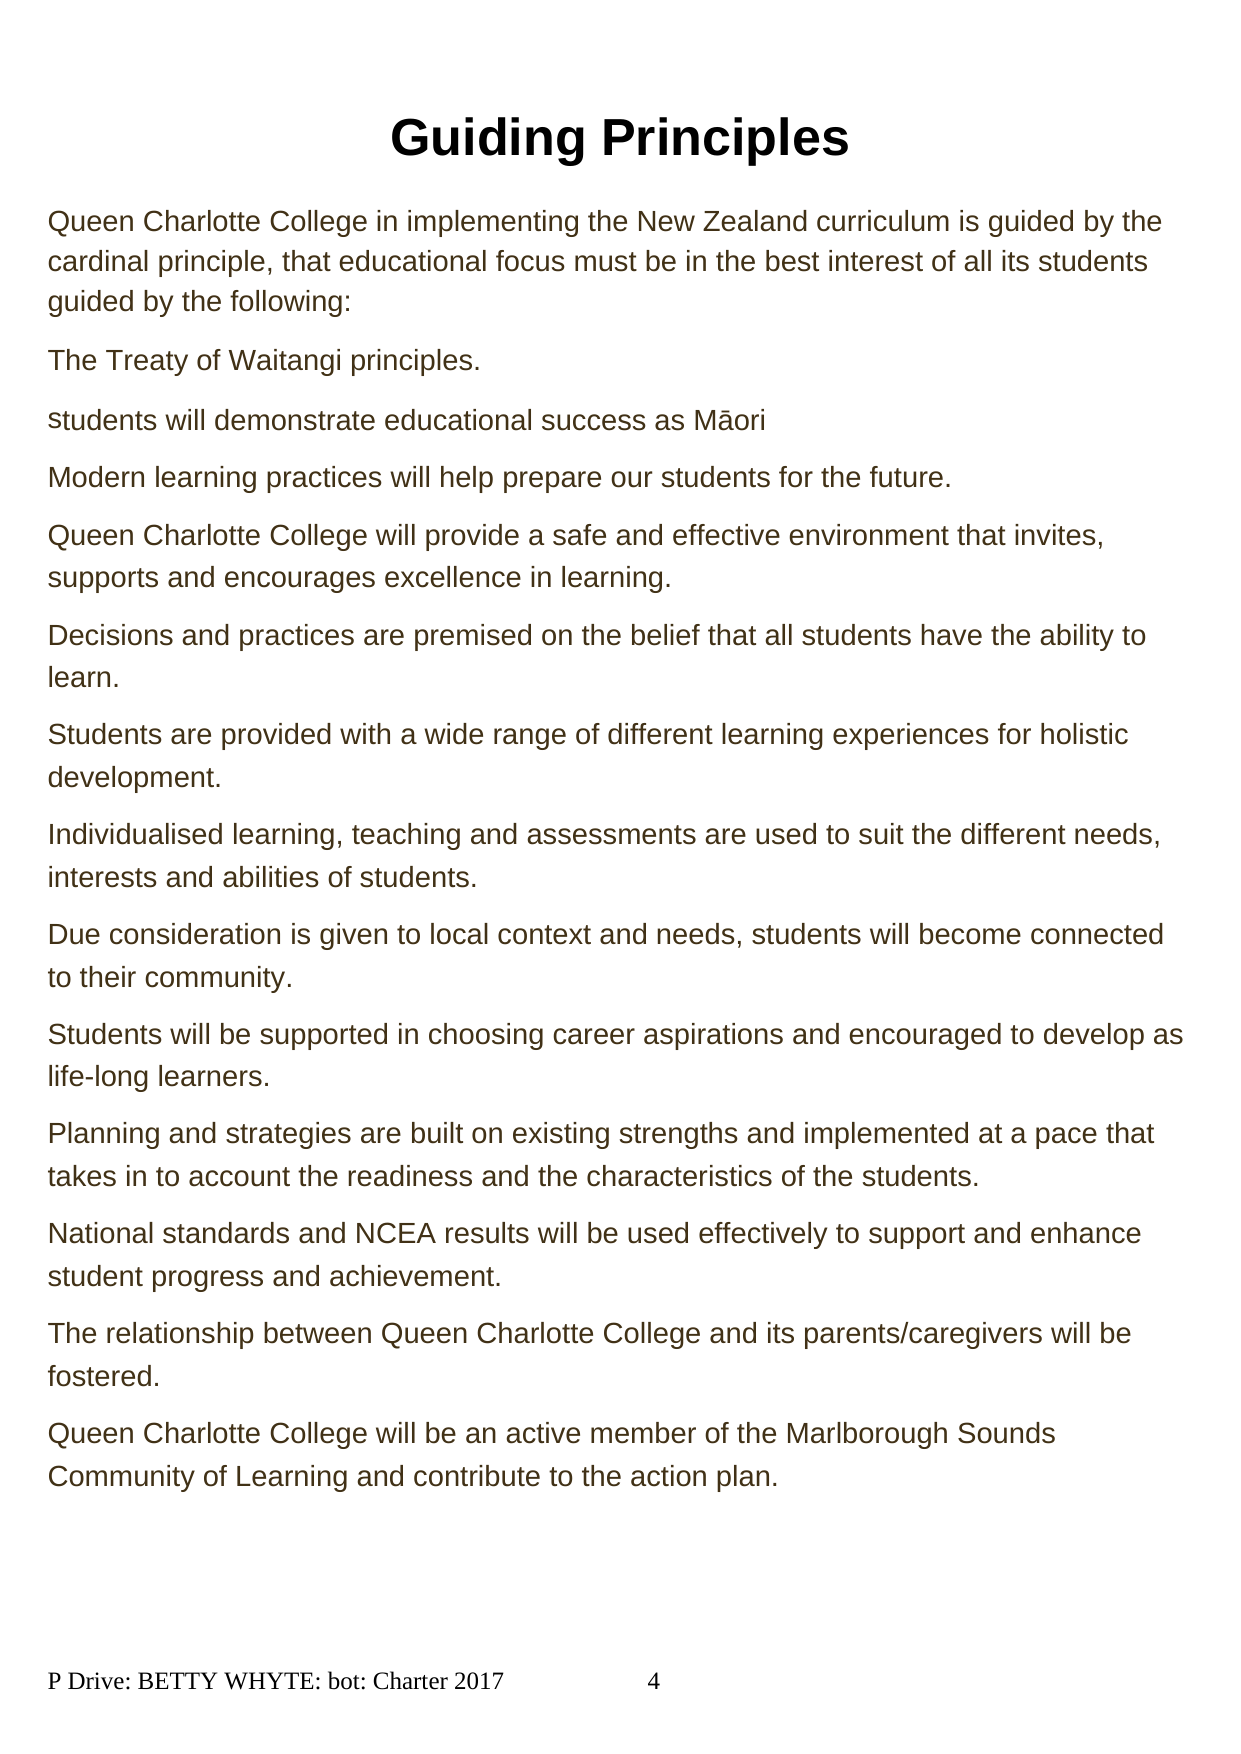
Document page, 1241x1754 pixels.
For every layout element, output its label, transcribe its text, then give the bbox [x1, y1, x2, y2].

subtitle Guiding Principles [47, 106, 1193, 166]
list Queen Charlotte College will be an active member of the Marlborough Sounds Community of Learning and contribute to the action plan. [31, 1416, 1193, 1494]
list Modern learning practices will help prepare our students for the future. [31, 459, 1193, 495]
list Individualised learning, teaching and assessments are used to suit the different needs, interests and abilities of students. [31, 817, 1193, 895]
list The Treaty of Waitangi principles. [31, 343, 1193, 379]
list students will demonstrate educational success as Māori [31, 401, 1193, 437]
list Decisions and practices are premised on the belief that all students have the ability to learn. [31, 618, 1193, 696]
text Queen Charlotte College in implementing the New Zealand curriculum is guided by the cardinal principle, that educational focus must be in the best interest of all its students guided by the following: [47, 204, 1193, 318]
list The relationship between Queen Charlotte College and its parents/caregivers will be fostered. [31, 1316, 1193, 1394]
list Due consideration is given to local context and needs, students will become connected to their community. [31, 917, 1193, 995]
list National standards and NCEA results will be used effectively to support and enhance student progress and achievement. [31, 1216, 1193, 1294]
list Students will be supported in choosing career aspirations and encouraged to develop as life-long learners. [31, 1017, 1193, 1095]
list Planning and strategies are built on existing strengths and implemented at a pace that takes in to account the readiness and the characteristics of the students. [31, 1117, 1193, 1195]
list Students are provided with a wide range of different learning experiences for holistic development. [31, 717, 1193, 796]
list Queen Charlotte College will provide a safe and effective environment that invites, supports and encourages excellence in learning. [31, 518, 1193, 596]
